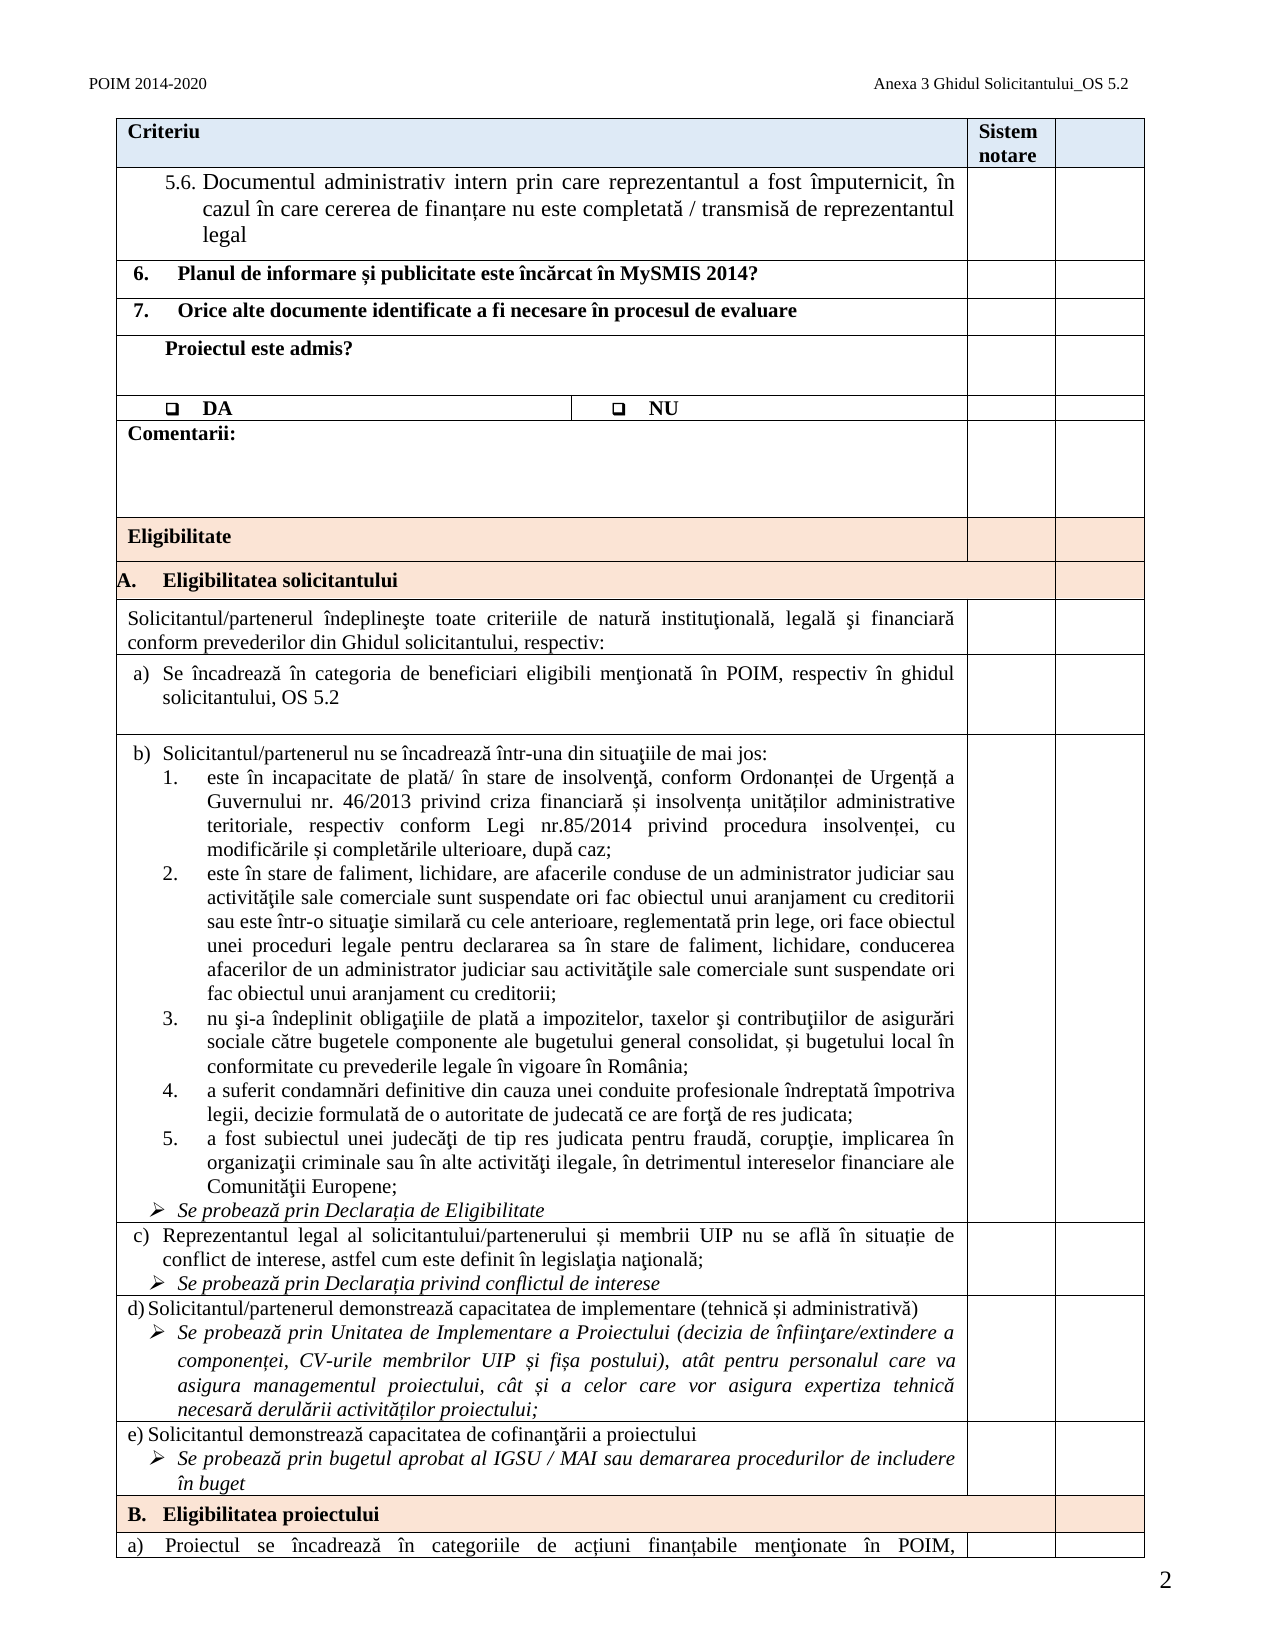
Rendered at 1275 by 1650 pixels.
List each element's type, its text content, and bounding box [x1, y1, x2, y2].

table_cell [1056, 1296, 1144, 1421]
table_cell [1056, 600, 1144, 654]
table_cell [1056, 735, 1144, 1222]
table_cell [968, 518, 1055, 561]
table_cell [1056, 1223, 1144, 1295]
table_cell [1056, 562, 1144, 598]
table_cell [1056, 1422, 1144, 1494]
table_cell [968, 1422, 1055, 1494]
table_cell [968, 396, 1055, 420]
table_cell Reprezentantul legal al solicitantului/partenerului și membrii UIP nu se află în situație de conflict de interese, astfel cum este definit în legislaţia naţională; Se probează prin Declarația privind conflictul de interese [117, 1223, 967, 1295]
table_cell [968, 421, 1055, 517]
table_header [1056, 119, 1144, 167]
table_cell Proiectul este admis? [117, 336, 967, 395]
table_cell Eligibilitatea solicitantului [117, 562, 1055, 598]
table_cell [1056, 396, 1144, 420]
table_cell [968, 336, 1055, 395]
table_cell Solicitantul demonstrează capacitatea de cofinanţării a proiectului Se probează prin bugetul aprobat al IGSU / MAI sau demararea procedurilor de includere în buget [117, 1422, 967, 1494]
table_cell Eligibilitate [117, 518, 967, 561]
table_cell Orice alte documente identificate a fi necesare în procesul de evaluare [117, 299, 967, 335]
table_cell [1056, 261, 1144, 297]
table_cell Documentul administrativ intern prin care reprezentantul a fost împuternicit, în cazul în care cererea de finanțare nu este completată / transmisă de reprezentantul legal [117, 168, 967, 260]
table_cell [968, 1296, 1055, 1421]
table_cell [117, 1533, 967, 1557]
table_cell Solicitantul/partenerul demonstrează capacitatea de implementare (tehnică și administrativă) Se probează prin Unitatea de Implementare a Proiectului (decizia de înfiinţare/extindere a componenței, CV-urile membrilor UIP și fișa postului), atât pentru personalul care va asigura managementul proiectului, cât și a celor care vor asigura expertiza tehnică necesară derulării activităților proiectului; [117, 1296, 967, 1421]
table_header Sistem notare [968, 119, 1055, 167]
table_cell Se încadrează în categoria de beneficiari eligibili menţionată în POIM, respectiv în ghidul solicitantului, OS 5.2 [117, 655, 967, 733]
table_cell [1056, 336, 1144, 395]
table_cell [1056, 1496, 1144, 1532]
table_cell [968, 1533, 1055, 1557]
table_cell [968, 600, 1055, 654]
table_cell Solicitantul/partenerul îndeplineşte toate criteriile de natură instituţională, legală şi financiară conform prevederilor din Ghidul solicitantului, respectiv: [117, 600, 967, 654]
table_cell [968, 168, 1055, 260]
table_cell Planul de informare și publicitate este încărcat în MySMIS 2014? [117, 261, 967, 297]
table_cell DA [117, 396, 571, 420]
table_cell [1056, 299, 1144, 335]
table_cell [1056, 518, 1144, 561]
table_cell Solicitantul/partenerul nu se încadrează într-una din situaţiile de mai jos: este în incapacitate de plată/ în stare de insolvenţă, conform Ordonanței de Urgență a Guvernului nr. 46/2013 privind criza financiară și insolvența unităților administrative teritoriale, respectiv conform Legi nr.85/2014 privind procedura insolvenței, cu modificările și completările ulterioare, după caz; este în stare de faliment, lichidare, are afacerile conduse de un administrator judiciar sau activităţile sale comerciale sunt suspendate ori fac obiectul unui aranjament cu creditorii sau este într-o situaţie similară cu cele anterioare, reglementată prin lege, ori face obiectul unei proceduri legale pentru declararea sa în stare de faliment, lichidare, conducerea afacerilor de un administrator judiciar sau activităţile sale comerciale sunt suspendate ori fac obiectul unui aranjament cu creditorii; nu şi-a îndeplinit obligaţiile de plată a impozitelor, taxelor şi contribuţiilor de asigurări sociale către bugetele componente ale bugetului general consolidat, și bugetului local în conformitate cu prevederile legale în vigoare în România; a suferit condamnări definitive din cauza unei conduite profesionale îndreptată împotriva legii, decizie formulată de o autoritate de judecată ce are forţă de res judicata; a fost subiectul unei judecăţi de tip res judicata pentru fraudă, corupţie, implicarea în organizaţii criminale sau în alte activităţi ilegale, în detrimentul intereselor financiare ale Comunităţii Europene; Se probează prin Declarația de Eligibilitate [117, 735, 967, 1222]
table_cell [1056, 1533, 1144, 1557]
table_cell [968, 261, 1055, 297]
table_cell [968, 1223, 1055, 1295]
table_cell [1056, 168, 1144, 260]
table_cell [968, 655, 1055, 733]
table_cell [1056, 421, 1144, 517]
table_cell [968, 735, 1055, 1222]
table_cell NU [572, 396, 967, 420]
table_cell [968, 299, 1055, 335]
table_cell Comentarii: [117, 421, 967, 517]
table_cell [1056, 655, 1144, 733]
table_header Criteriu [117, 119, 967, 167]
table_cell Eligibilitatea proiectului [117, 1496, 1055, 1532]
